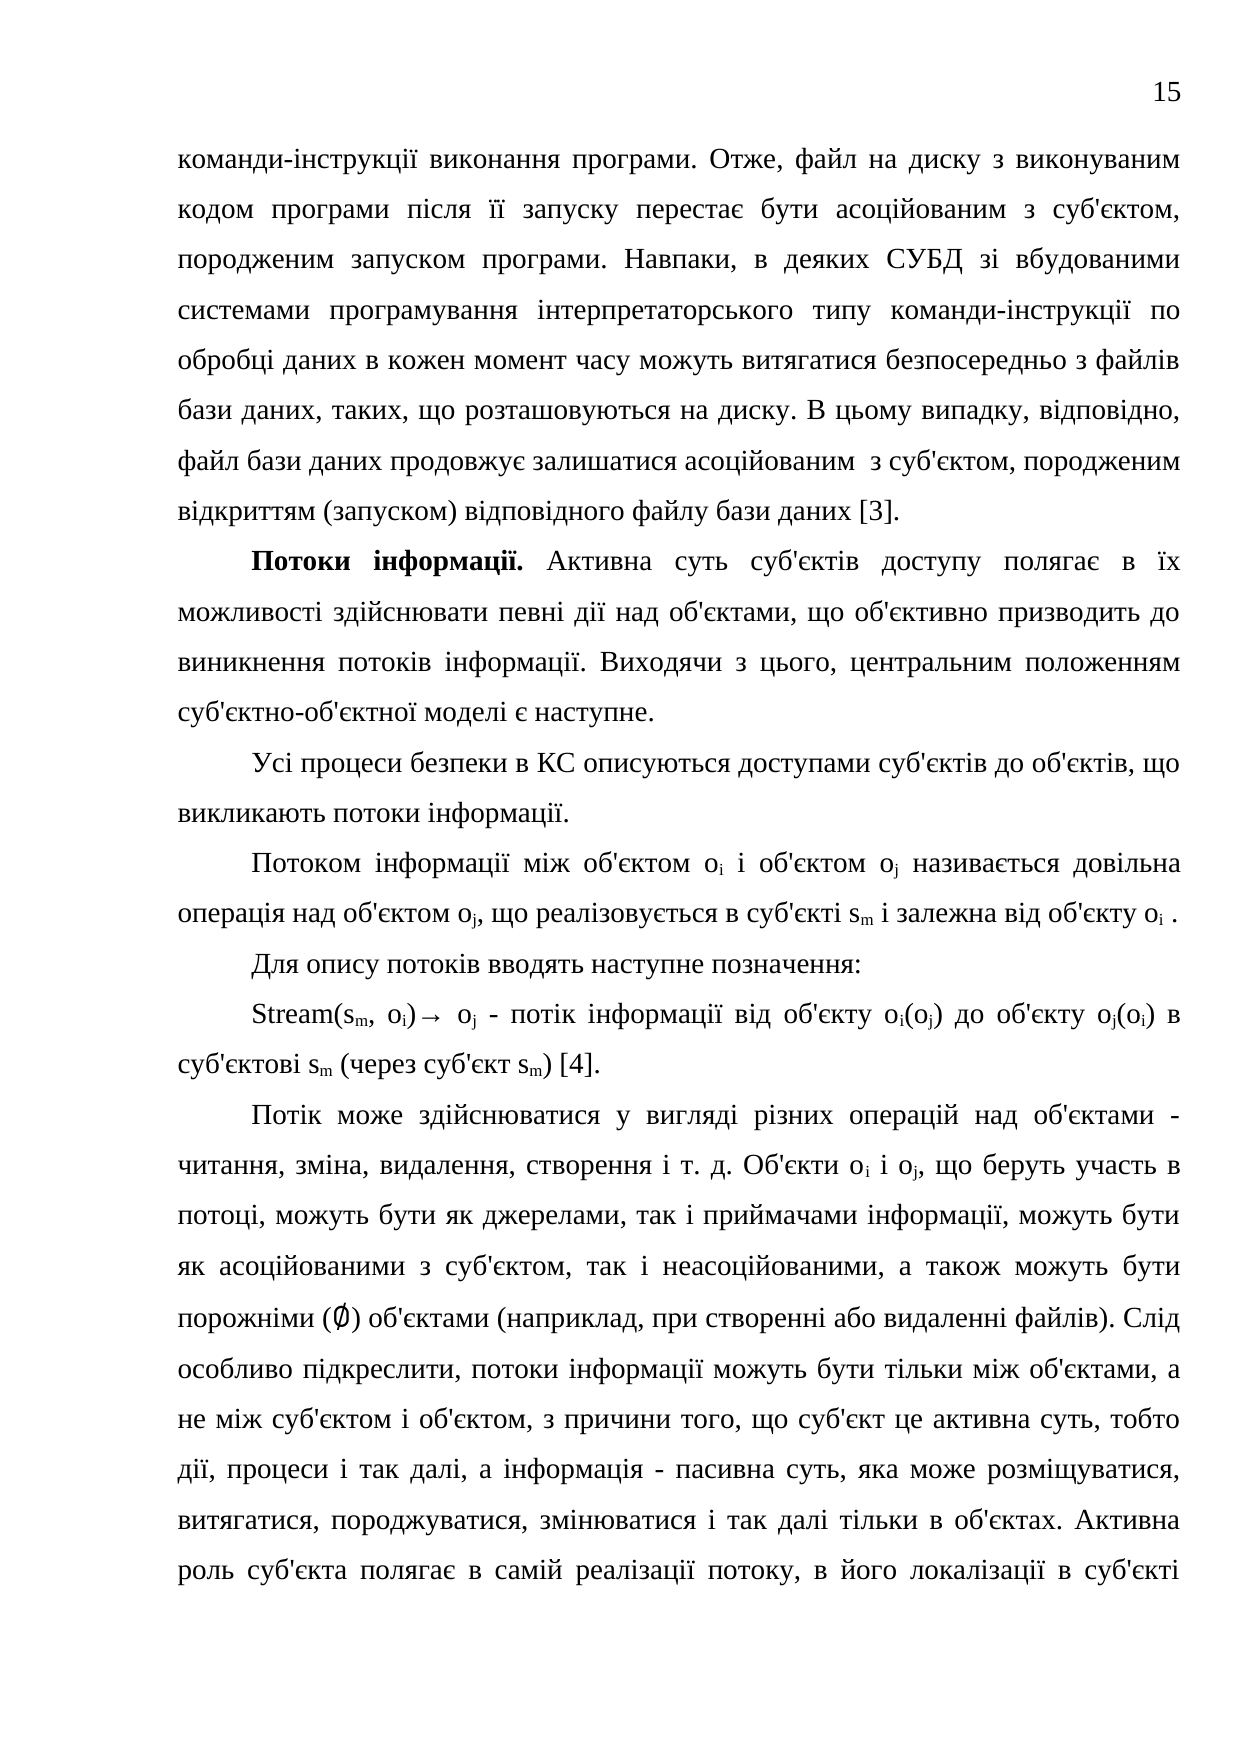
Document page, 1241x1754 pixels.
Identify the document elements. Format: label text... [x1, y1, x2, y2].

text Stream(sm, oi)→ oj - потік інформації від об'єкту oi(oj) до об'єкту oj(oi) в суб'єктові sm (через суб'єкт sm) [4]. [177, 996, 1181, 1080]
text Для опису потоків вводять наступне позначення: [177, 946, 1181, 979]
text Потоки інформації. Активна суть суб'єктів доступу полягає в їх можливості здійснювати певні дії над об'єктами, що об'єктивно призводить до виникнення потоків інформації. Виходячи з цього, центральним положенням суб'єктно-об'єктної моделі є наступне. [177, 543, 1181, 728]
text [177, 141, 1181, 527]
text Усі процеси безпеки в КС описуються доступами суб'єктів до об'єктів, що викликають потоки інформації. [177, 745, 1181, 828]
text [177, 1097, 1181, 1586]
text Потоком інформації між об'єктом oi і об'єктом oj називається довільна операція над об'єктом oj, що реалізовується в суб'єкті sm і залежна від об'єкту oi . [177, 845, 1181, 929]
